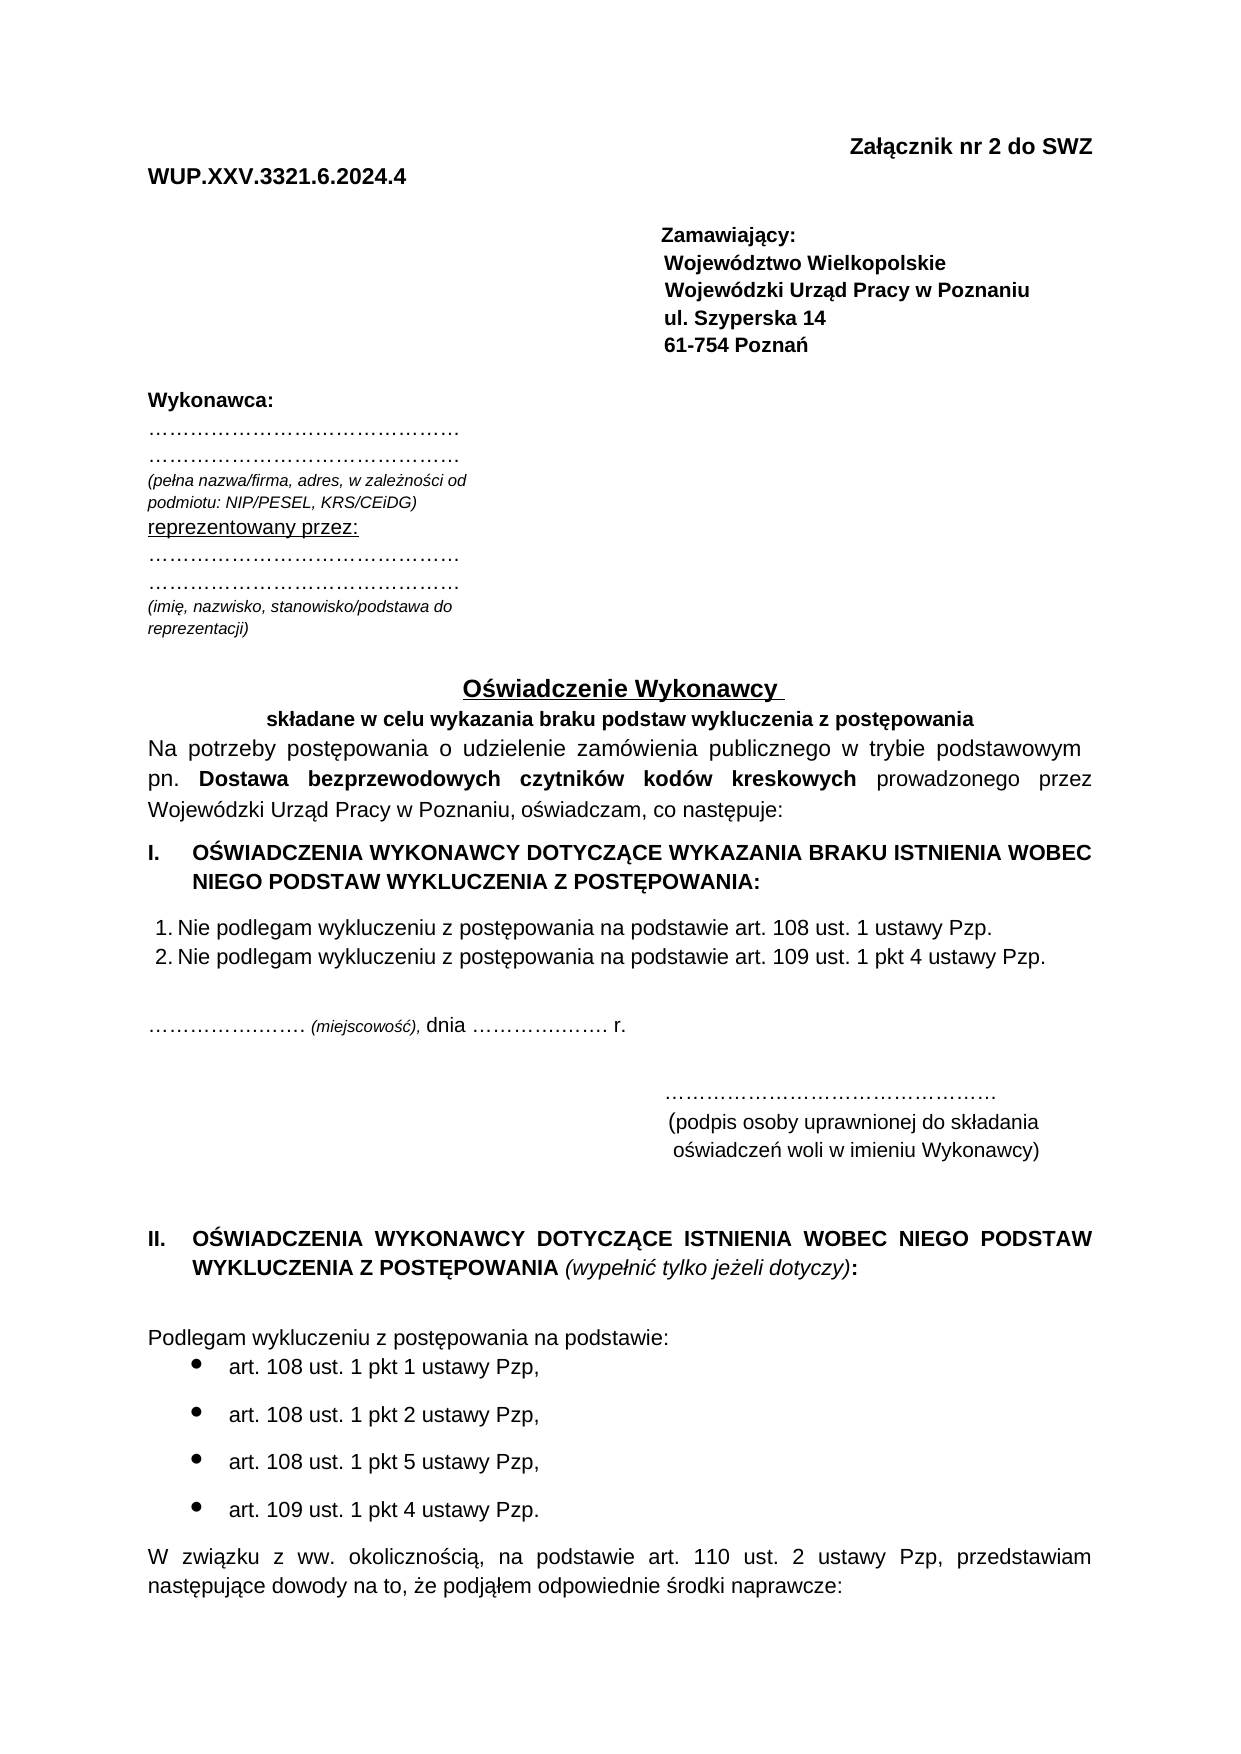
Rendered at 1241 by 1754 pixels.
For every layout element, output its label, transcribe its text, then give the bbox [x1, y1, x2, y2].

list art. 108 ust. 1 pkt 2 ustawy Pzp, [191, 1402, 1093, 1428]
text Na potrzeby postępowania o udzielenie zamówienia publicznego w trybie podstawowym pn. Dostawa bezprzewodowych czytników kodów kreskowych prowadzonego przez Wojewódzki Urząd Pracy w Poznaniu, oświadczam, co następuje: [148, 735, 1093, 823]
text 61-754 Poznań [148, 333, 1093, 357]
list art. 108 ust. 1 pkt 5 ustawy Pzp, [191, 1449, 1093, 1476]
text ………………………………………… [148, 1080, 1093, 1104]
list art. 108 ust. 1 pkt 1 ustawy Pzp, [191, 1354, 1093, 1381]
text ……………………………………………………………………………… [148, 416, 472, 467]
text (podpis osoby uprawnionej do składania oświadczeń woli w imieniu Wykonawcy) [620, 1108, 1093, 1161]
text Zamawiający: [148, 193, 1093, 247]
text ul. Szyperska 14 [148, 306, 1093, 330]
text (imię, nazwisko, stanowisko/podstawa do reprezentacji) [148, 597, 472, 638]
text Podlegam wykluczeniu z postępowania na podstawie: [148, 1325, 1093, 1350]
text (pełna nazwa/firma, adres, w zależności od podmiotu: NIP/PESEL, KRS/CEiDG) [148, 471, 472, 512]
text …………….……. (miejscowość), dnia ………….……. r. [148, 1013, 1093, 1037]
text W związku z ww. okolicznością, na podstawie art. 110 ust. 2 ustawy Pzp, przedstawiam następujące dowody na to, że podjąłem odpowiednie środki naprawcze: [148, 1544, 1093, 1598]
text Województwo Wielkopolskie [148, 251, 1093, 275]
text Wojewódzki Urząd Pracy w Poznaniu [664, 278, 1093, 302]
list OŚWIADCZENIA WYKONAWCY DOTYCZĄCE ISTNIENIA WOBEC NIEGO PODSTAW WYKLUCZENIA Z POSTĘPOWANIA (wypełnić tylko jeżeli dotyczy): [148, 1225, 1093, 1279]
text Załącznik nr 2 do SWZ [738, 133, 1093, 159]
text Oświadczenie Wykonawcy [148, 674, 1093, 703]
list art. 109 ust. 1 pkt 4 ustawy Pzp. [191, 1497, 1093, 1523]
text WUP.XXV.3321.6.2024.4 [148, 163, 1093, 189]
list Nie podlegam wykluczeniu z postępowania na podstawie art. 108 ust. 1 ustawy Pzp. [173, 915, 1093, 940]
text Wykonawca: [148, 388, 1093, 412]
text reprezentowany przez: [148, 515, 1093, 539]
text ……………………………………………………………………………… [148, 542, 472, 594]
list Nie podlegam wykluczeniu z postępowania na podstawie art. 109 ust. 1 pkt 4 ustawy Pzp. [173, 944, 1093, 969]
text składane w celu wykazania braku podstaw wykluczenia z postępowania [148, 707, 1093, 731]
list OŚWIADCZENIA WYKONAWCY DOTYCZĄCE WYKAZANIA BRAKU ISTNIENIA WOBEC NIEGO PODSTAW WYKLUCZENIA Z POSTĘPOWANIA: [148, 840, 1093, 894]
